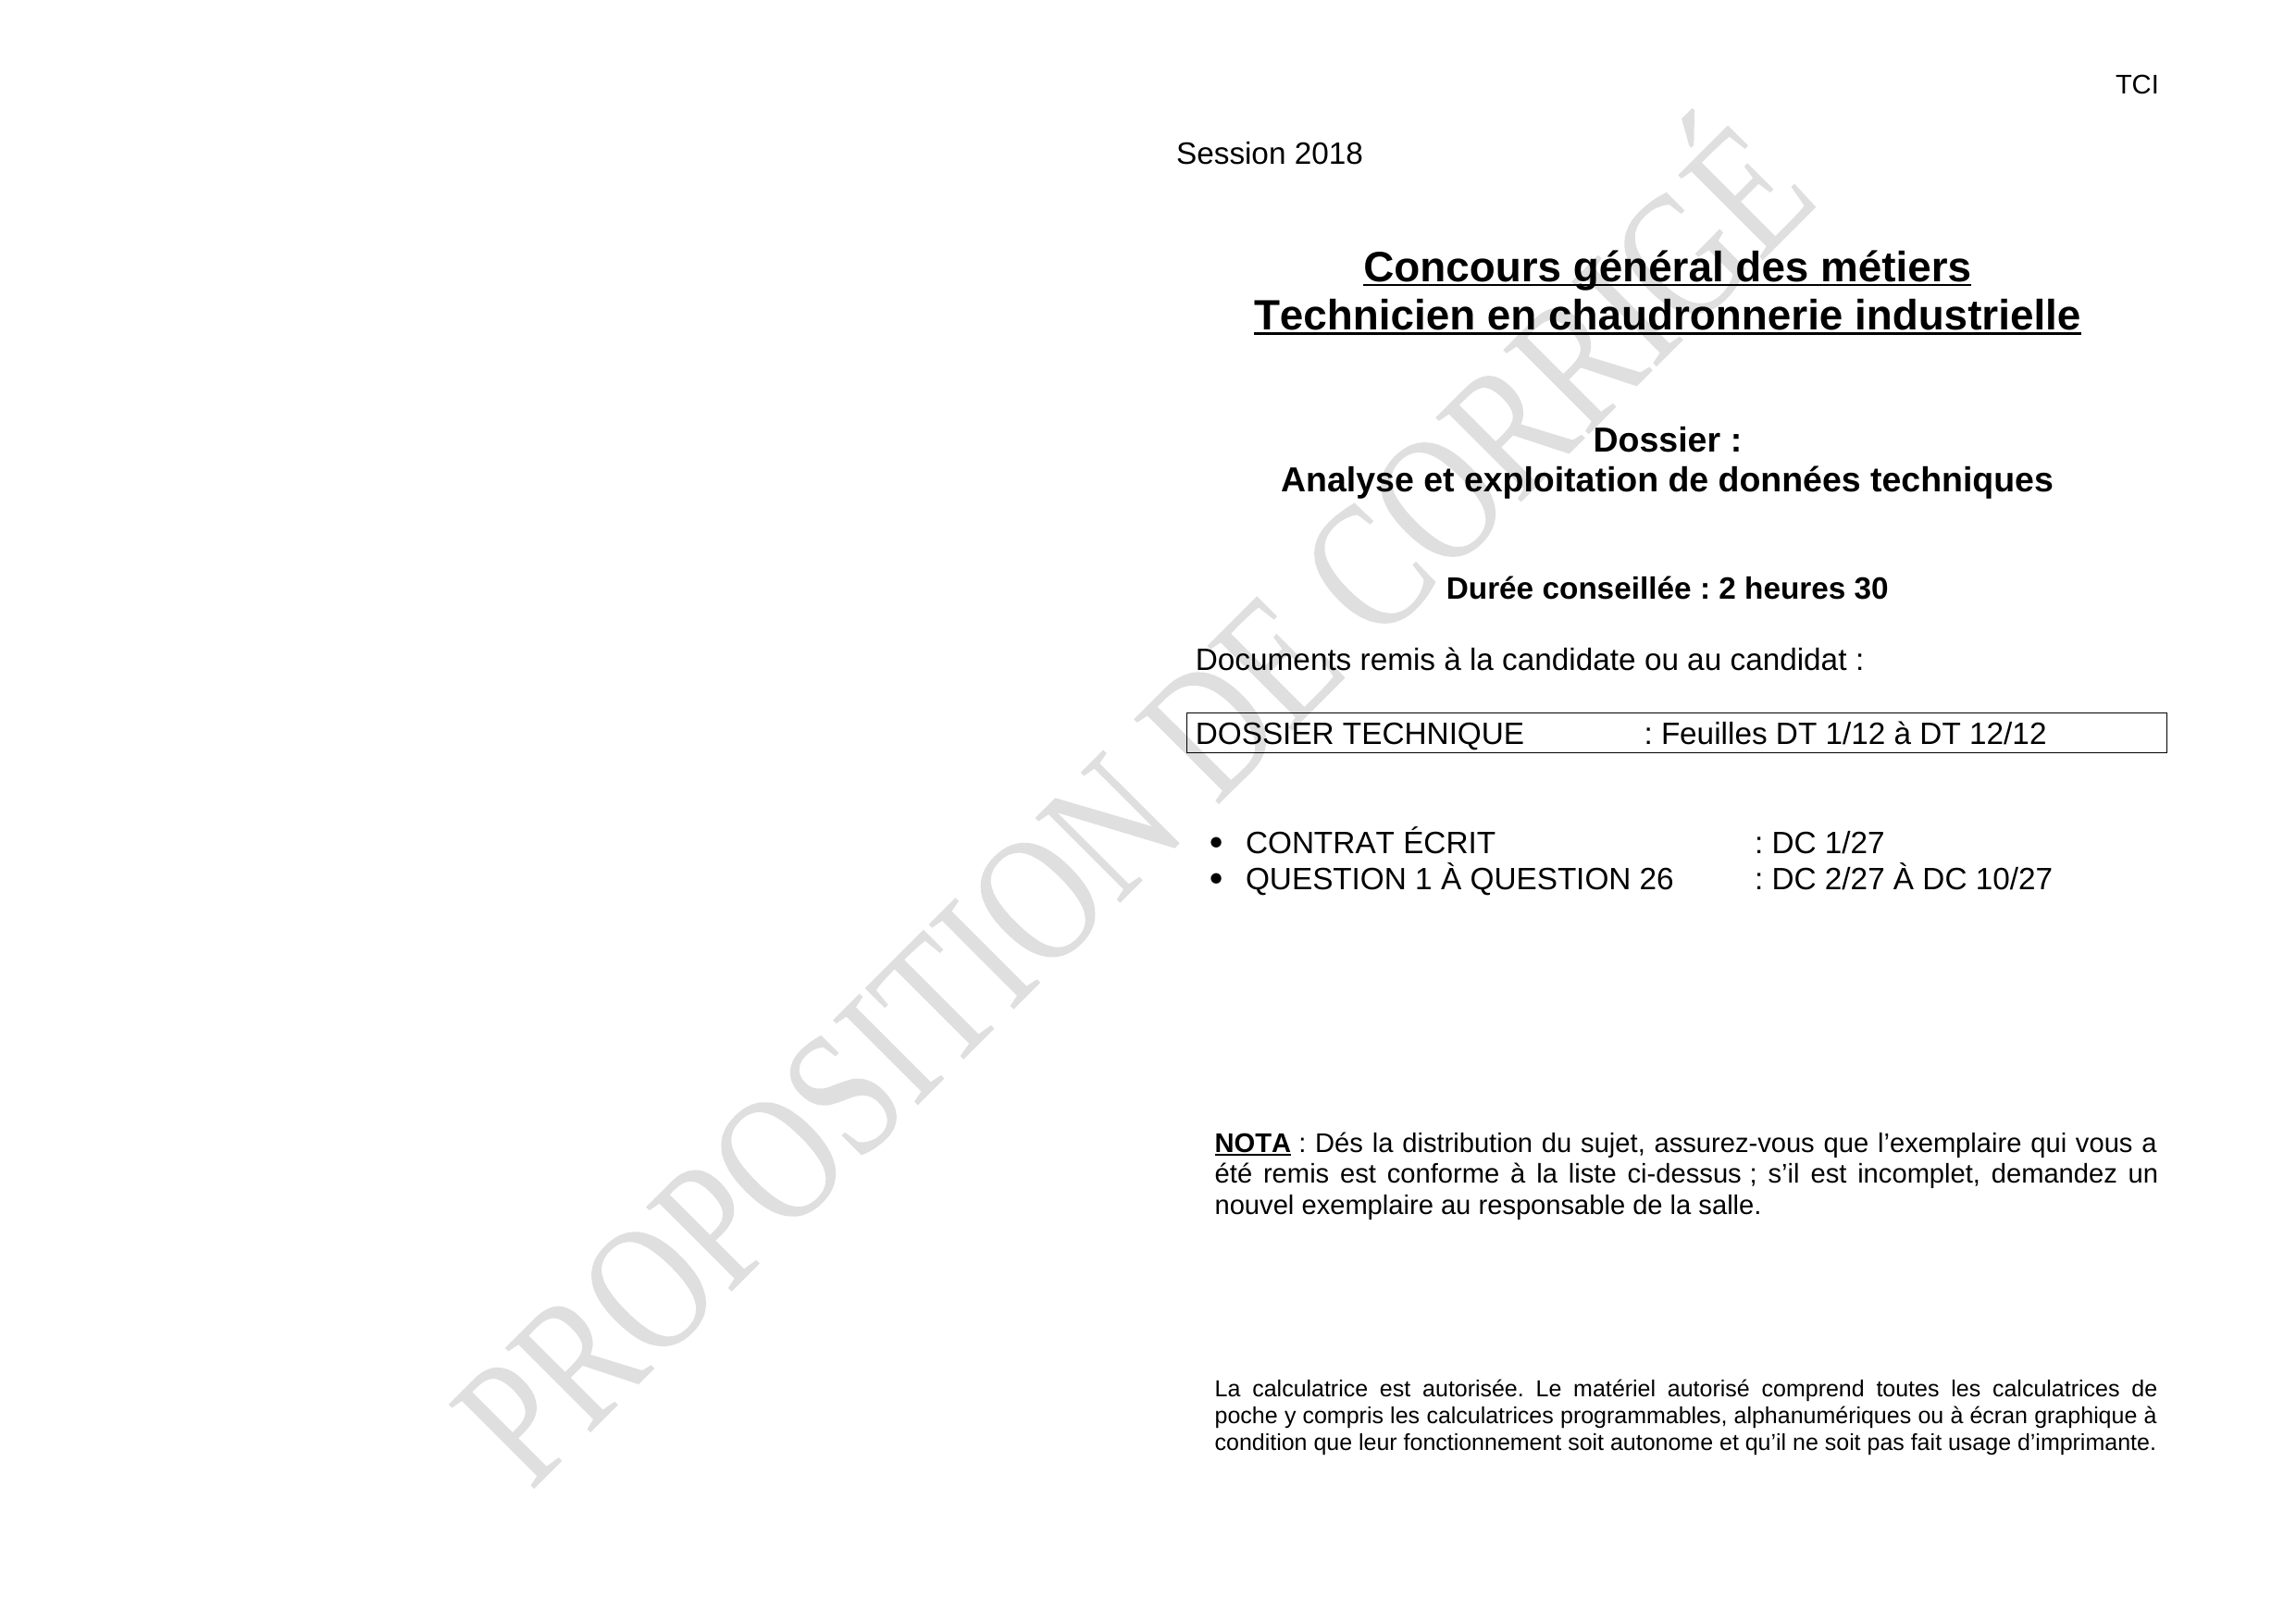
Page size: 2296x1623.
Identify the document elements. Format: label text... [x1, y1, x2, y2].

text Concours général des métiers [1176, 242, 2159, 291]
text Documents remis à la candidate ou au candidat : [1196, 641, 2159, 676]
text Durée conseillée : 2 heures 30 [1176, 570, 2159, 605]
text Session 2018 [1176, 135, 2159, 170]
text NOTA : Dés la distribution du sujet, assurez-vous que l’exemplaire qui vous a été remis est conforme à la liste ci-dessus ; s’il est incomplet, demandez un nouvel exemplaire au responsable de la salle. [1214, 1127, 2159, 1220]
list CONTRAT ÉCRIT : DC 1/27 [1210, 824, 2159, 861]
text Dossier : [1176, 419, 2159, 459]
text DOSSIER TECHNIQUE : Feuilles DT 1/12 à DT 12/12 [1187, 713, 2166, 752]
list Question 1 À QUESTION 26 : DC 2/27 À DC 10/27 [1210, 861, 2159, 896]
text Technicien en chaudronnerie industrielle [1176, 291, 2159, 340]
text La calculatrice est autorisée. Le matériel autorisé comprend toutes les calculatrices de poche y compris les calculatrices programmables, alphanumériques ou à écran graphique à condition que leur fonctionnement soit autonome et qu’il ne soit pas fait usage d’imprimante. [1214, 1375, 2159, 1455]
text Analyse et exploitation de données techniques [1176, 459, 2159, 499]
